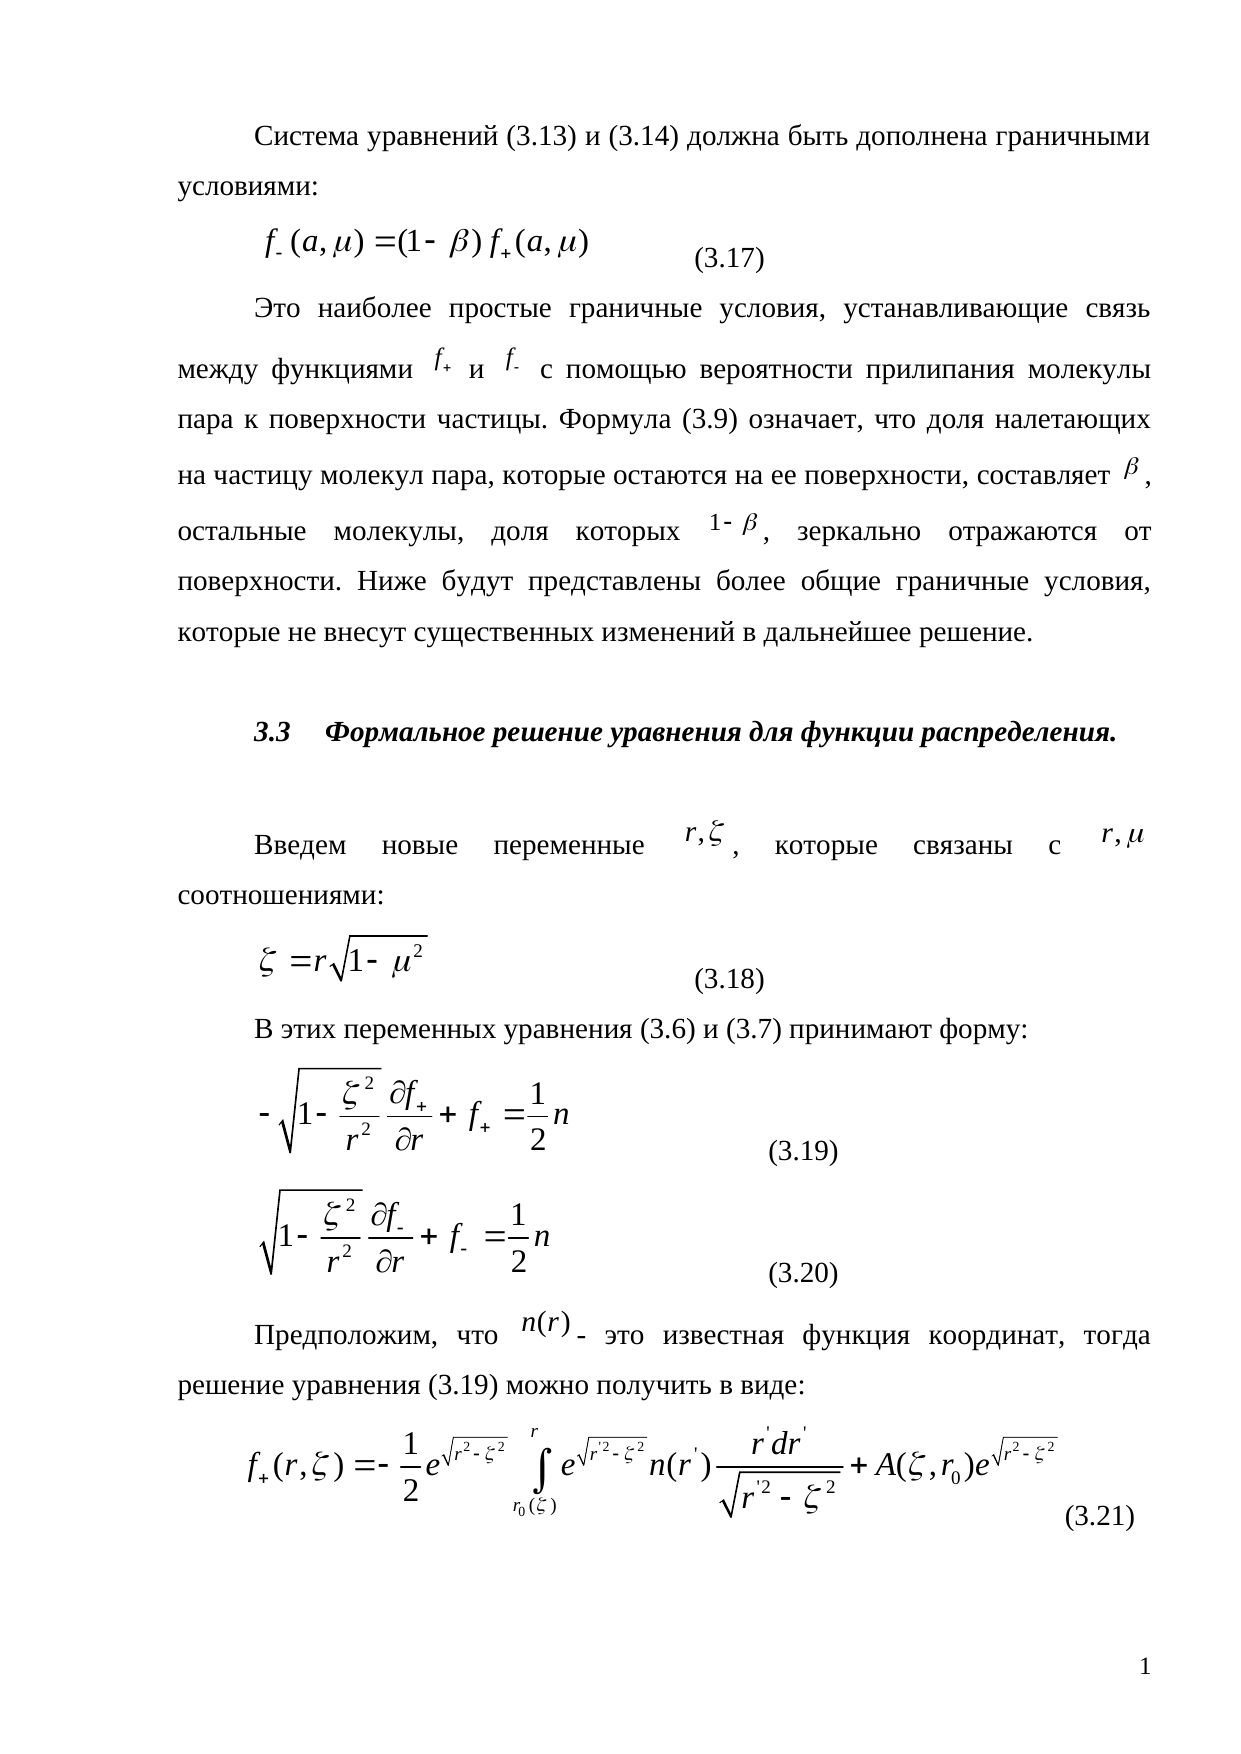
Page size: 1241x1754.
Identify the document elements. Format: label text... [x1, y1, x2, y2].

text (3.18) [177, 927, 1152, 995]
text Это наиболее простые граничные условия, устанавливающие связь между функциями и с помощью вероятности прилипания молекулы пара к поверхности частицы. Формула (3.9) означает, что доля налетающих на частицу молекул пара, которые остаются на ее поверхности, составляет , остальные молекулы, доля которых , зеркально отражаются от поверхности. Ниже будут представлены более общие граничные условия, которые не внесут существенных изменений в дальнейшее решение. [177, 290, 1152, 647]
text (3.19) [177, 1062, 1152, 1167]
text (3.17) [177, 219, 1152, 273]
text В этих переменных уравнения (3.6) и (3.7) принимают форму: [177, 1012, 1152, 1045]
text Система уравнений (3.13) и (3.14) должна быть дополнена граничными условиями: [177, 118, 1152, 202]
text (3.21) [177, 1417, 1152, 1532]
text Введем новые переменные , которые связаны с соотношениями: [177, 815, 1152, 911]
text Предположим, что - это известная функция координат, тогда решение уравнения (3.19) можно получить в виде: [177, 1305, 1152, 1401]
subtitle 3.3 Формальное решение уравнения для функции распределения. [177, 714, 1152, 748]
text (3.20) [177, 1183, 1152, 1288]
